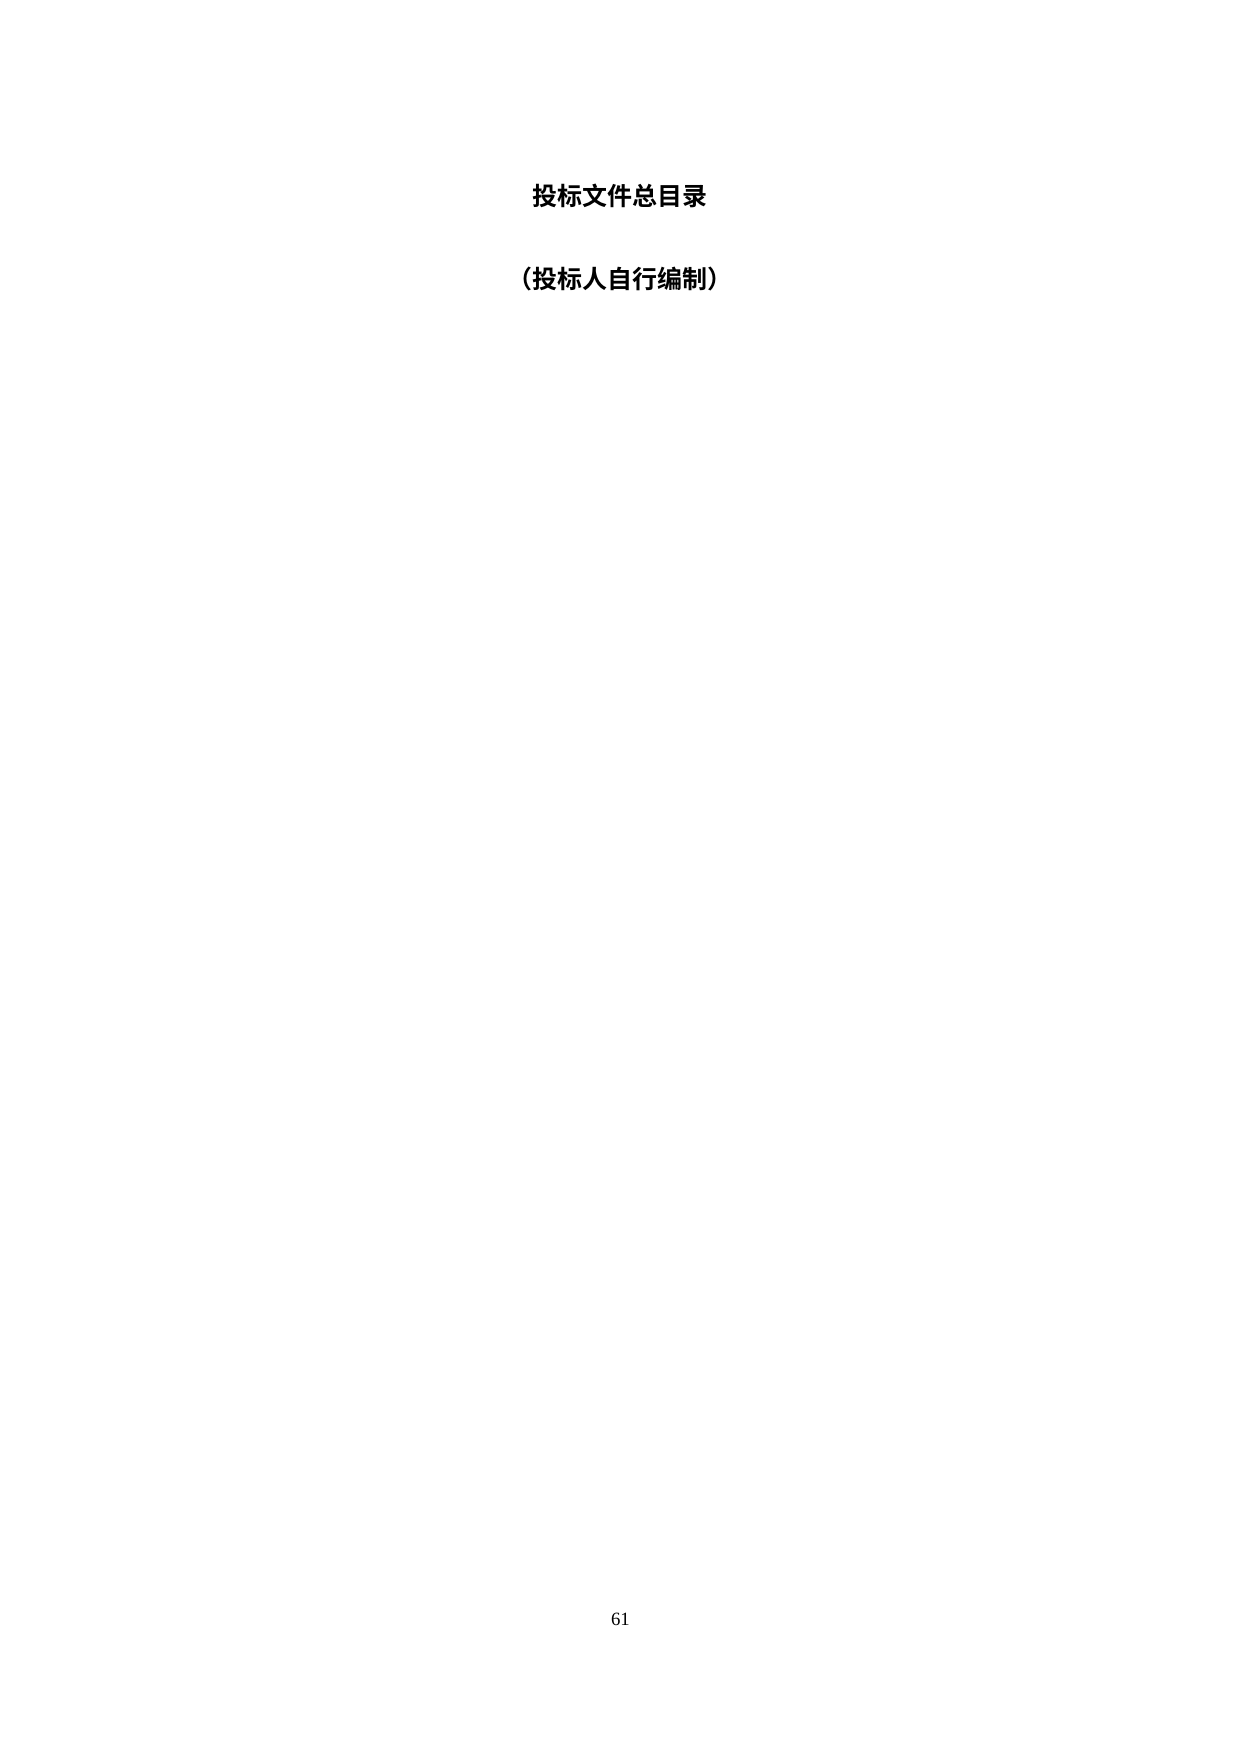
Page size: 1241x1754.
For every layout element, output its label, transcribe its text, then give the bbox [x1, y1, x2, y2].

text 投标文件总目录 [187, 162, 1053, 227]
text （投标人自行编制） [187, 245, 1053, 310]
